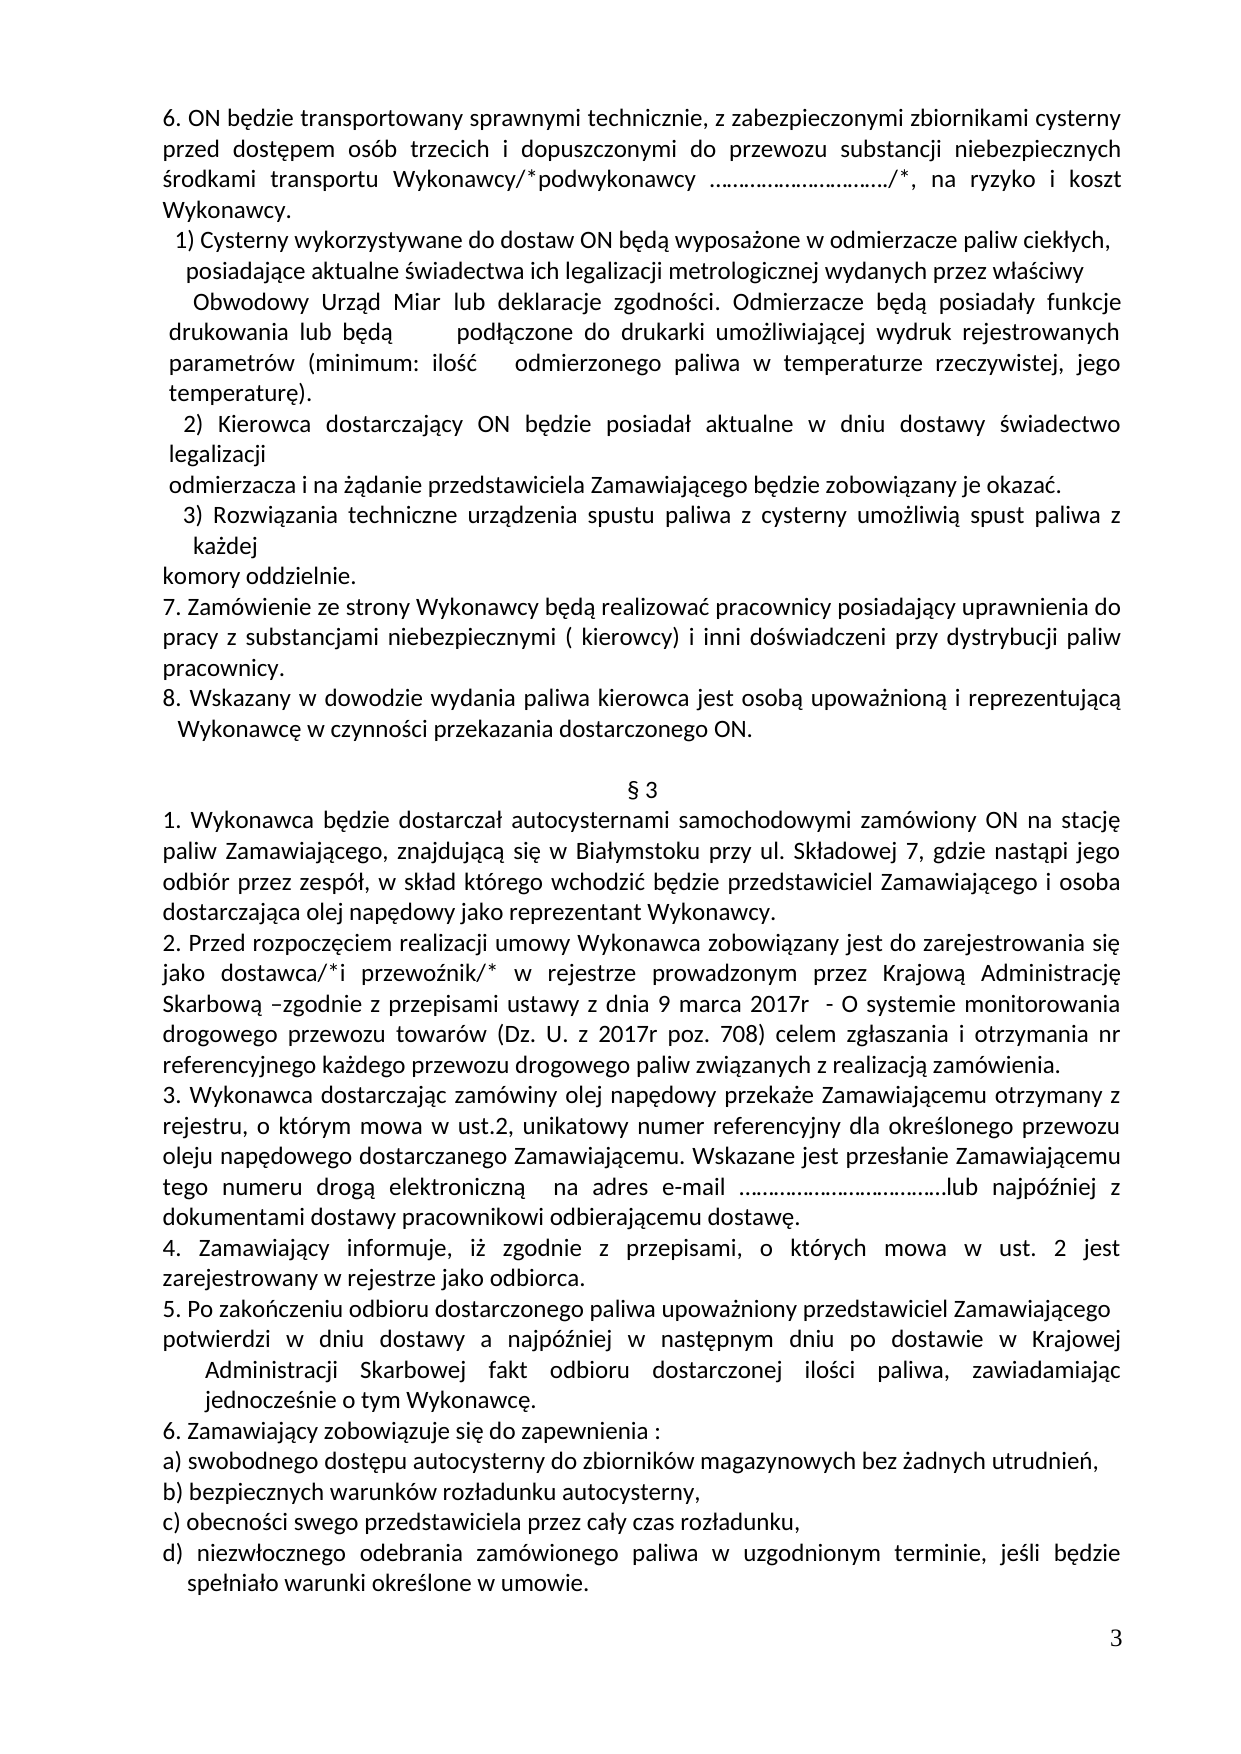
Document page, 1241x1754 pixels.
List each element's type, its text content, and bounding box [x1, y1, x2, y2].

text 8. Wskazany w dowodzie wydania paliwa kierowca jest osobą upoważnioną i reprezentującą Wykonawcę w czynności przekazania dostarczonego ON. [162, 682, 1122, 743]
text d) niezwłocznego odebrania zamówionego paliwa w uzgodnionym terminie, jeśli będzie spełniało warunki określone w umowie. [162, 1537, 1122, 1598]
text 2. Przed rozpoczęciem realizacji umowy Wykonawca zobowiązany jest do zarejestrowania się jako dostawca/*i przewoźnik/* w rejestrze prowadzonym przez Krajową Administrację Skarbową –zgodnie z przepisami ustawy z dnia 9 marca 2017r - O systemie monitorowania drogowego przewozu towarów (Dz. U. z 2017r poz. 708) celem zgłaszania i otrzymania nr referencyjnego każdego przewozu drogowego paliw związanych z realizacją zamówienia. [162, 927, 1122, 1079]
text posiadające aktualne świadectwa ich legalizacji metrologicznej wydanych przez właściwy [169, 255, 1122, 286]
text komory oddzielnie. [162, 560, 1122, 591]
text b) bezpiecznych warunków rozładunku autocysterny, [162, 1476, 1122, 1507]
text § 3 [162, 774, 1122, 804]
text 4. Zamawiający informuje, iż zgodnie z przepisami, o których mowa w ust. 2 jest zarejestrowany w rejestrze jako odbiorca. [162, 1232, 1122, 1293]
text Obwodowy Urząd Miar lub deklaracje zgodności. Odmierzacze będą posiadały funkcje drukowania lub będą podłączone do drukarki umożliwiającej wydruk rejestrowanych parametrów (minimum: ilość odmierzonego paliwa w temperaturze rzeczywistej, jego temperaturę). [169, 286, 1122, 408]
text odmierzacza i na żądanie przedstawiciela Zamawiającego będzie zobowiązany je okazać. [169, 469, 1122, 499]
text 3) Rozwiązania techniczne urządzenia spustu paliwa z cysterny umożliwią spust paliwa z każdej [162, 499, 1122, 560]
text 6. Zamawiający zobowiązuje się do zapewnienia : [162, 1415, 1122, 1446]
text potwierdzi w dniu dostawy a najpóźniej w następnym dniu po dostawie w Krajowej Administracji Skarbowej fakt odbioru dostarczonej ilości paliwa, zawiadamiając jednocześnie o tym Wykonawcę. [162, 1323, 1122, 1415]
text 5. Po zakończeniu odbioru dostarczonego paliwa upoważniony przedstawiciel Zamawiającego [162, 1293, 1122, 1323]
text 3. Wykonawca dostarczając zamówiny olej napędowy przekaże Zamawiającemu otrzymany z rejestru, o którym mowa w ust.2, unikatowy numer referencyjny dla określonego przewozu oleju napędowego dostarczanego Zamawiającemu. Wskazane jest przesłanie Zamawiającemu tego numeru drogą elektroniczną na adres e-mail ………………………………lub najpóźniej z dokumentami dostawy pracownikowi odbierającemu dostawę. [162, 1079, 1122, 1232]
text c) obecności swego przedstawiciela przez cały czas rozładunku, [162, 1507, 1122, 1537]
text 1. Wykonawca będzie dostarczał autocysternami samochodowymi zamówiony ON na stację paliw Zamawiającego, znajdującą się w Białymstoku przy ul. Składowej 7, gdzie nastąpi jego odbiór przez zespół, w skład którego wchodzić będzie przedstawiciel Zamawiającego i osoba dostarczająca olej napędowy jako reprezentant Wykonawcy. [162, 804, 1122, 927]
text 7. Zamówienie ze strony Wykonawcy będą realizować pracownicy posiadający uprawnienia do pracy z substancjami niebezpiecznymi ( kierowcy) i inni doświadczeni przy dystrybucji paliw pracownicy. [162, 591, 1122, 682]
text 1) Cysterny wykorzystywane do dostaw ON będą wyposażone w odmierzacze paliw ciekłych, [169, 225, 1122, 255]
text 2) Kierowca dostarczający ON będzie posiadał aktualne w dniu dostawy świadectwo legalizacji [169, 408, 1122, 469]
text a) swobodnego dostępu autocysterny do zbiorników magazynowych bez żadnych utrudnień, [162, 1446, 1122, 1476]
text 6. ON będzie transportowany sprawnymi technicznie, z zabezpieczonymi zbiornikami cysterny przed dostępem osób trzecich i dopuszczonymi do przewozu substancji niebezpiecznych środkami transportu Wykonawcy/*podwykonawcy …………………………./*, na ryzyko i koszt Wykonawcy. [162, 103, 1122, 225]
